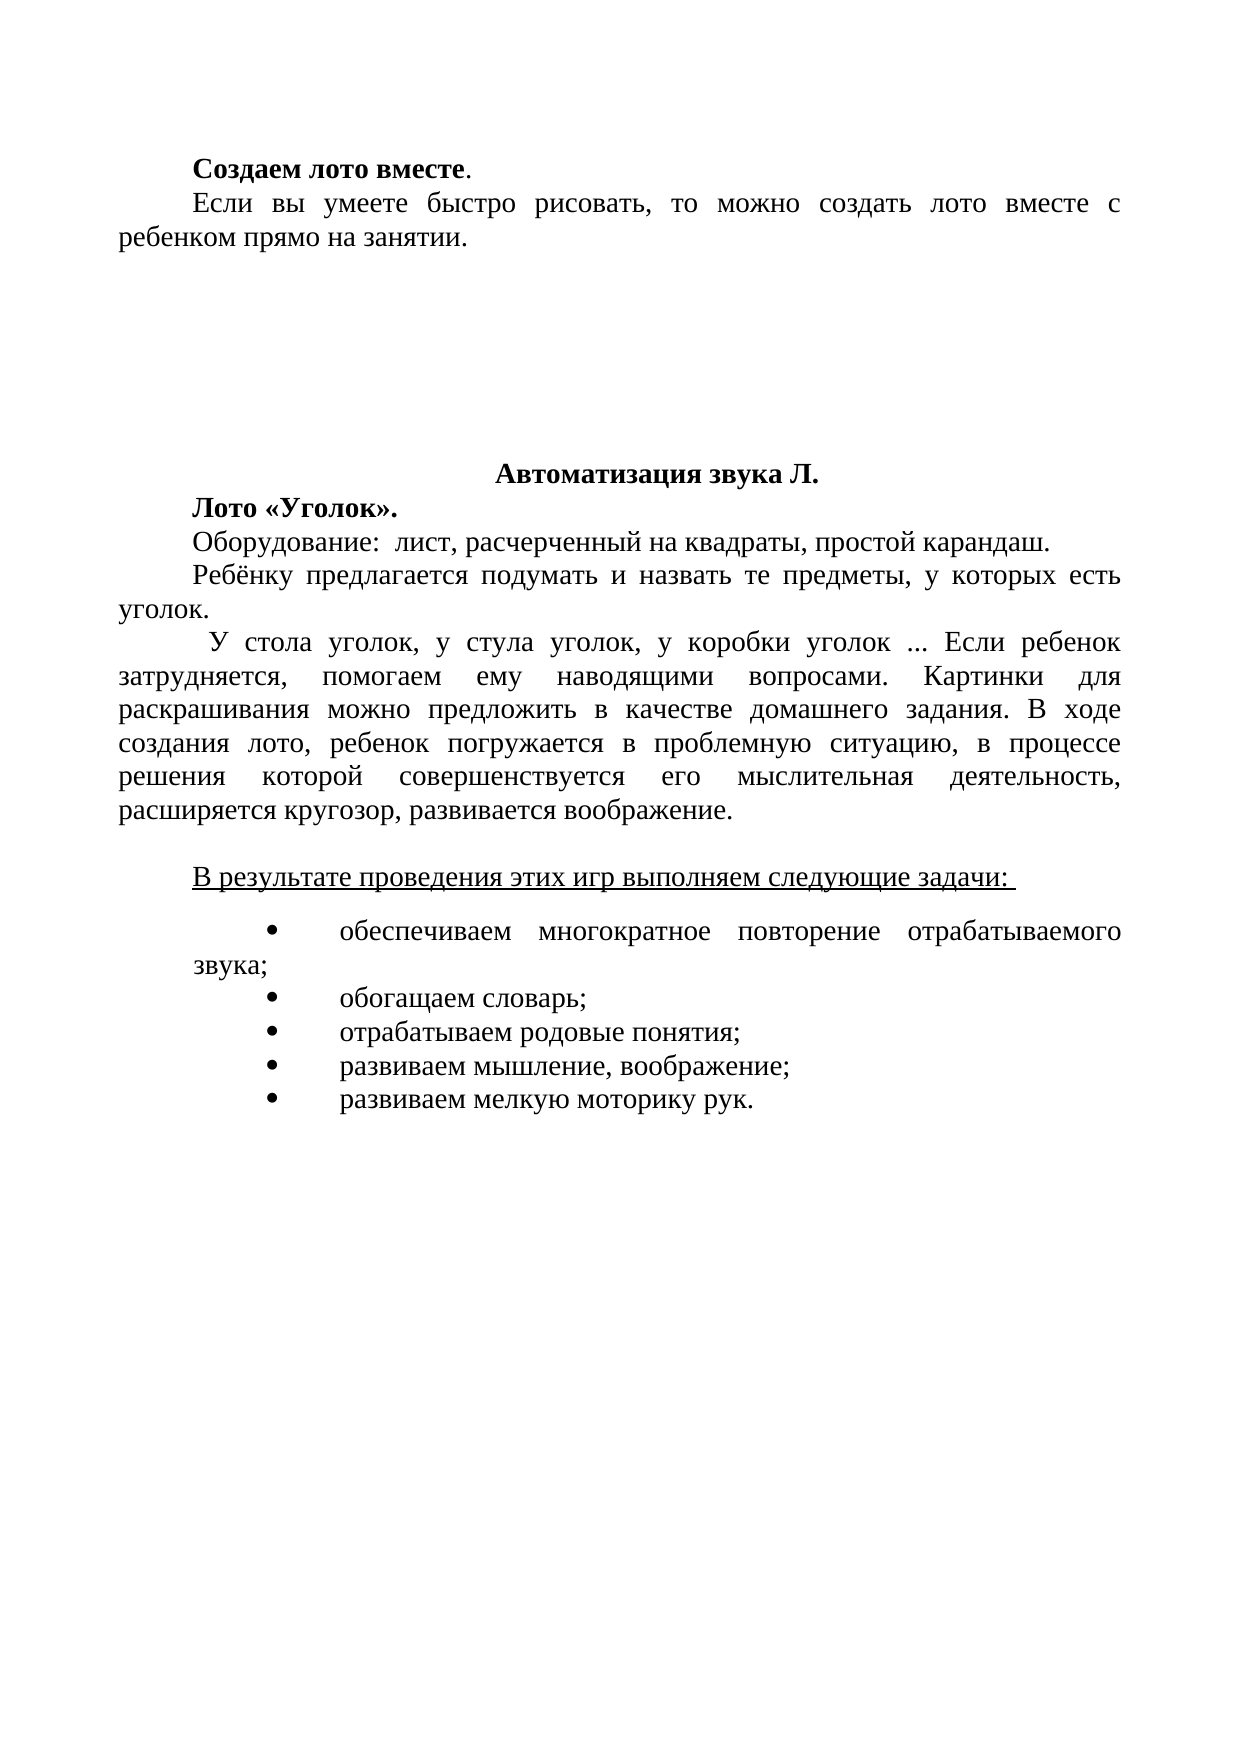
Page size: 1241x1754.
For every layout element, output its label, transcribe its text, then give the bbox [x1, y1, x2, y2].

text В результате проведения этих игр выполняем следующие задачи: [118, 859, 1122, 893]
text Автоматизация звука Л. [118, 457, 1122, 490]
text Ребёнку предлагается подумать и назвать те предметы, у которых есть уголок. [118, 557, 1122, 624]
text Создаем лото вместе. [118, 152, 1122, 185]
list отрабатываем родовые понятия; [193, 1014, 1122, 1048]
text Оборудование: лист, расчерченный на квадраты, простой карандаш. [118, 524, 1122, 557]
list обеспечиваем многократное повторение отрабатываемого звука; [193, 913, 1122, 981]
list развиваем мышление, воображение; [193, 1048, 1122, 1082]
text Если вы умеете быстро рисовать, то можно создать лото вместе с ребенком прямо на занятии. [118, 185, 1122, 252]
text У стола уголок, у стула уголок, у коробки уголок ... Если ребенок затрудняется, помогаем ему наводящими вопросами. Картинки для раскрашивания можно предложить в качестве домашнего задания. В ходе создания лото, ребенок погружается в проблемную ситуацию, в процессе решения которой совершенствуется его мыслительная деятельность, расширяется кругозор, развивается воображение. [118, 624, 1122, 826]
list развиваем мелкую моторику рук. [193, 1082, 1122, 1115]
text Лото «Уголок». [118, 490, 1122, 524]
list обогащаем словарь; [193, 981, 1122, 1014]
